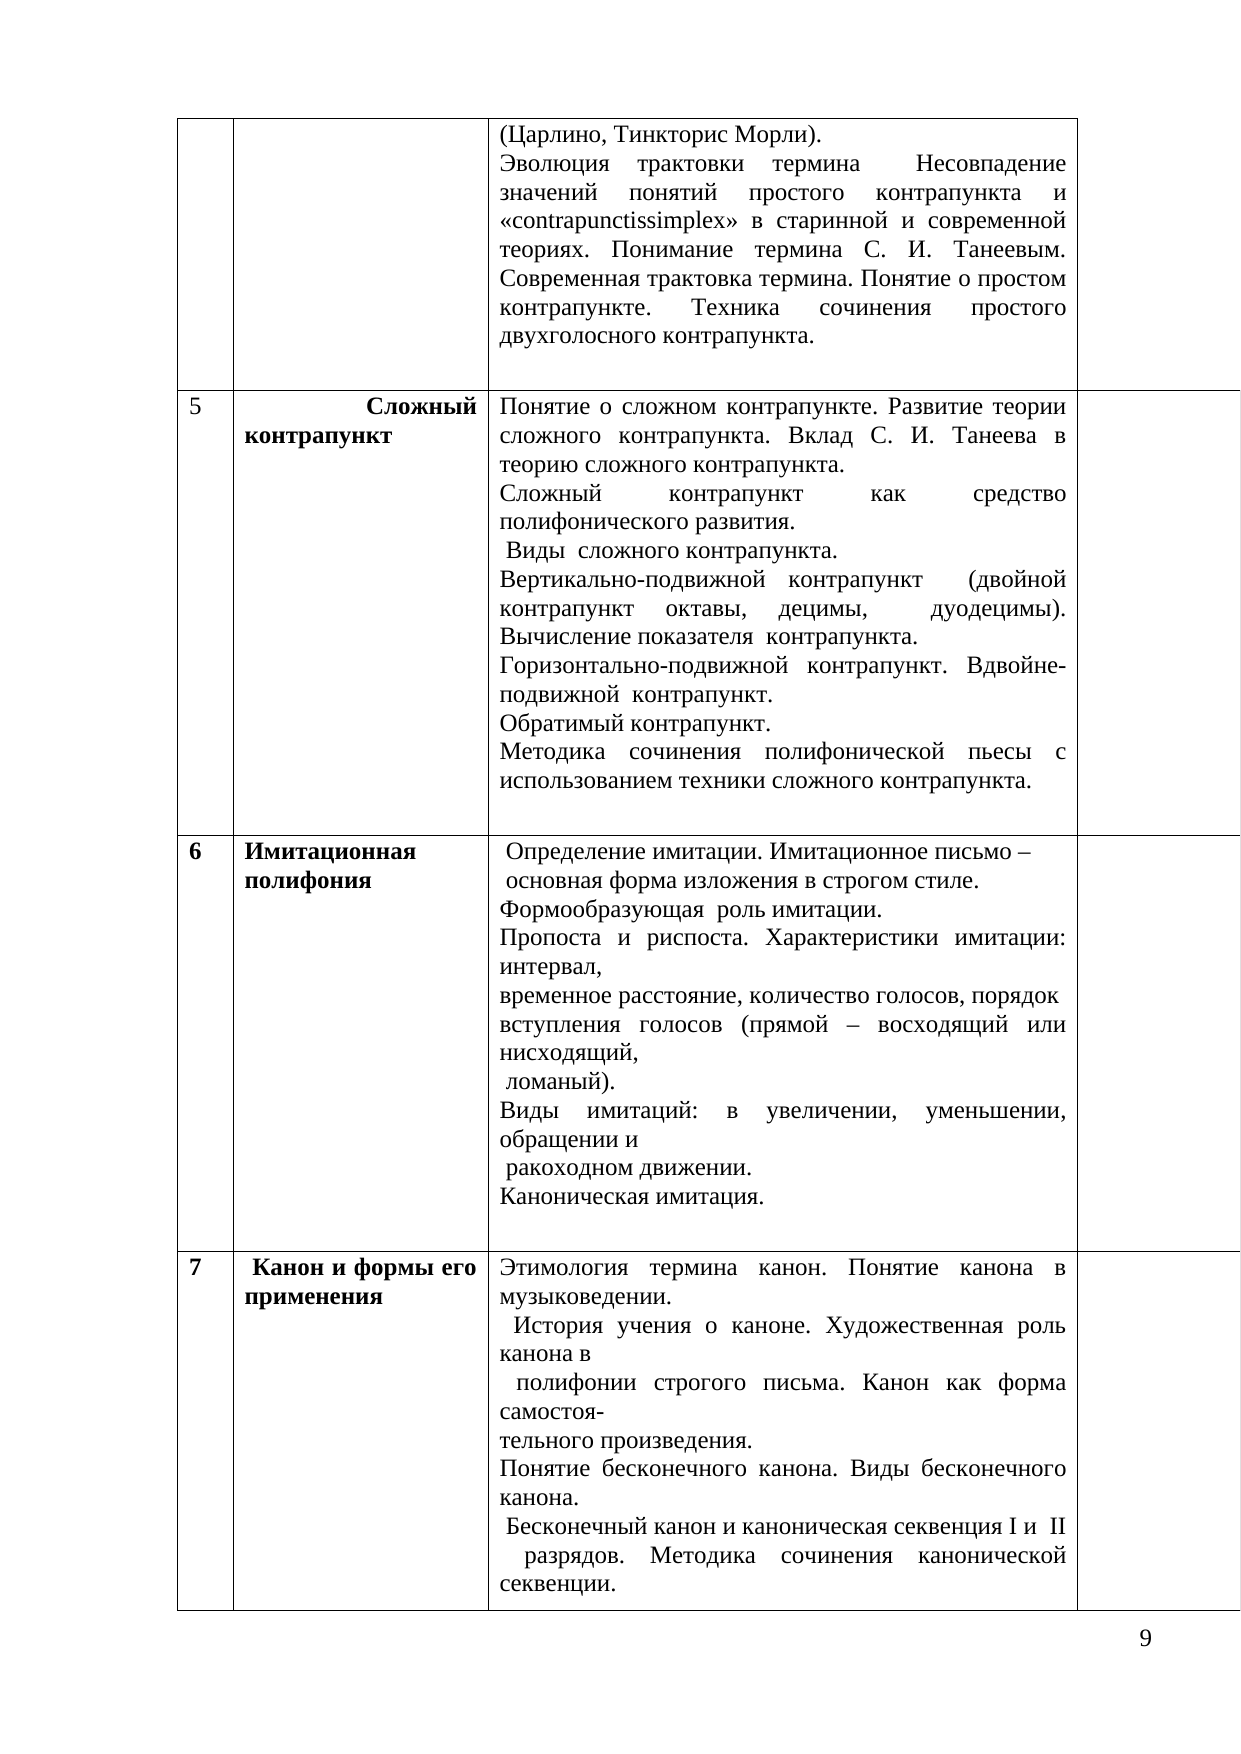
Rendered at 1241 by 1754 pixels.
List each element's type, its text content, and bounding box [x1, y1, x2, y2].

table_cell Сложный контрапункт [234, 391, 488, 835]
table_cell 4 [178, 119, 233, 390]
table_cell [1078, 391, 1240, 835]
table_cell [489, 119, 1077, 390]
table_cell Понятие о сложном контрапункте. Развитие теории сложного контрапункта. Вклад С. И. Танеева в теорию сложного контрапункта. Сложный контрапункт как средство полифонического развития. Виды сложного контрапункта. Вертикально-подвижной контрапункт (двойной контрапункт октавы, децимы, дуодецимы). Вычисление показателя контрапункта. Горизонтально-подвижной контрапункт. Вдвойне-подвижной контрапункт. Обратимый контрапункт. Методика сочинения полифонической пьесы с использованием техники сложного контрапункта. [489, 391, 1077, 835]
table_cell 7 [178, 1252, 233, 1610]
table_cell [234, 119, 488, 390]
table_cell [489, 1252, 1077, 1610]
table_cell [1078, 1252, 1240, 1610]
table_cell 6 [178, 836, 233, 1251]
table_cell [234, 1252, 488, 1610]
table_cell 5 [178, 391, 233, 835]
table_cell Определение имитации. Имитационное письмо – основная форма изложения в строгом стиле. Формообразующая роль имитации. Пропоста и риспоста. Характеристики имитации: интервал, временное расстояние, количество голосов, порядок вступления голосов (прямой – восходящий или нисходящий, ломаный). Виды имитаций: в увеличении, уменьшении, обращении и ракоходном движении. Каноническая имитация. [489, 836, 1077, 1251]
table_cell [1078, 836, 1240, 1251]
table_cell Имитационная полифония [234, 836, 488, 1251]
